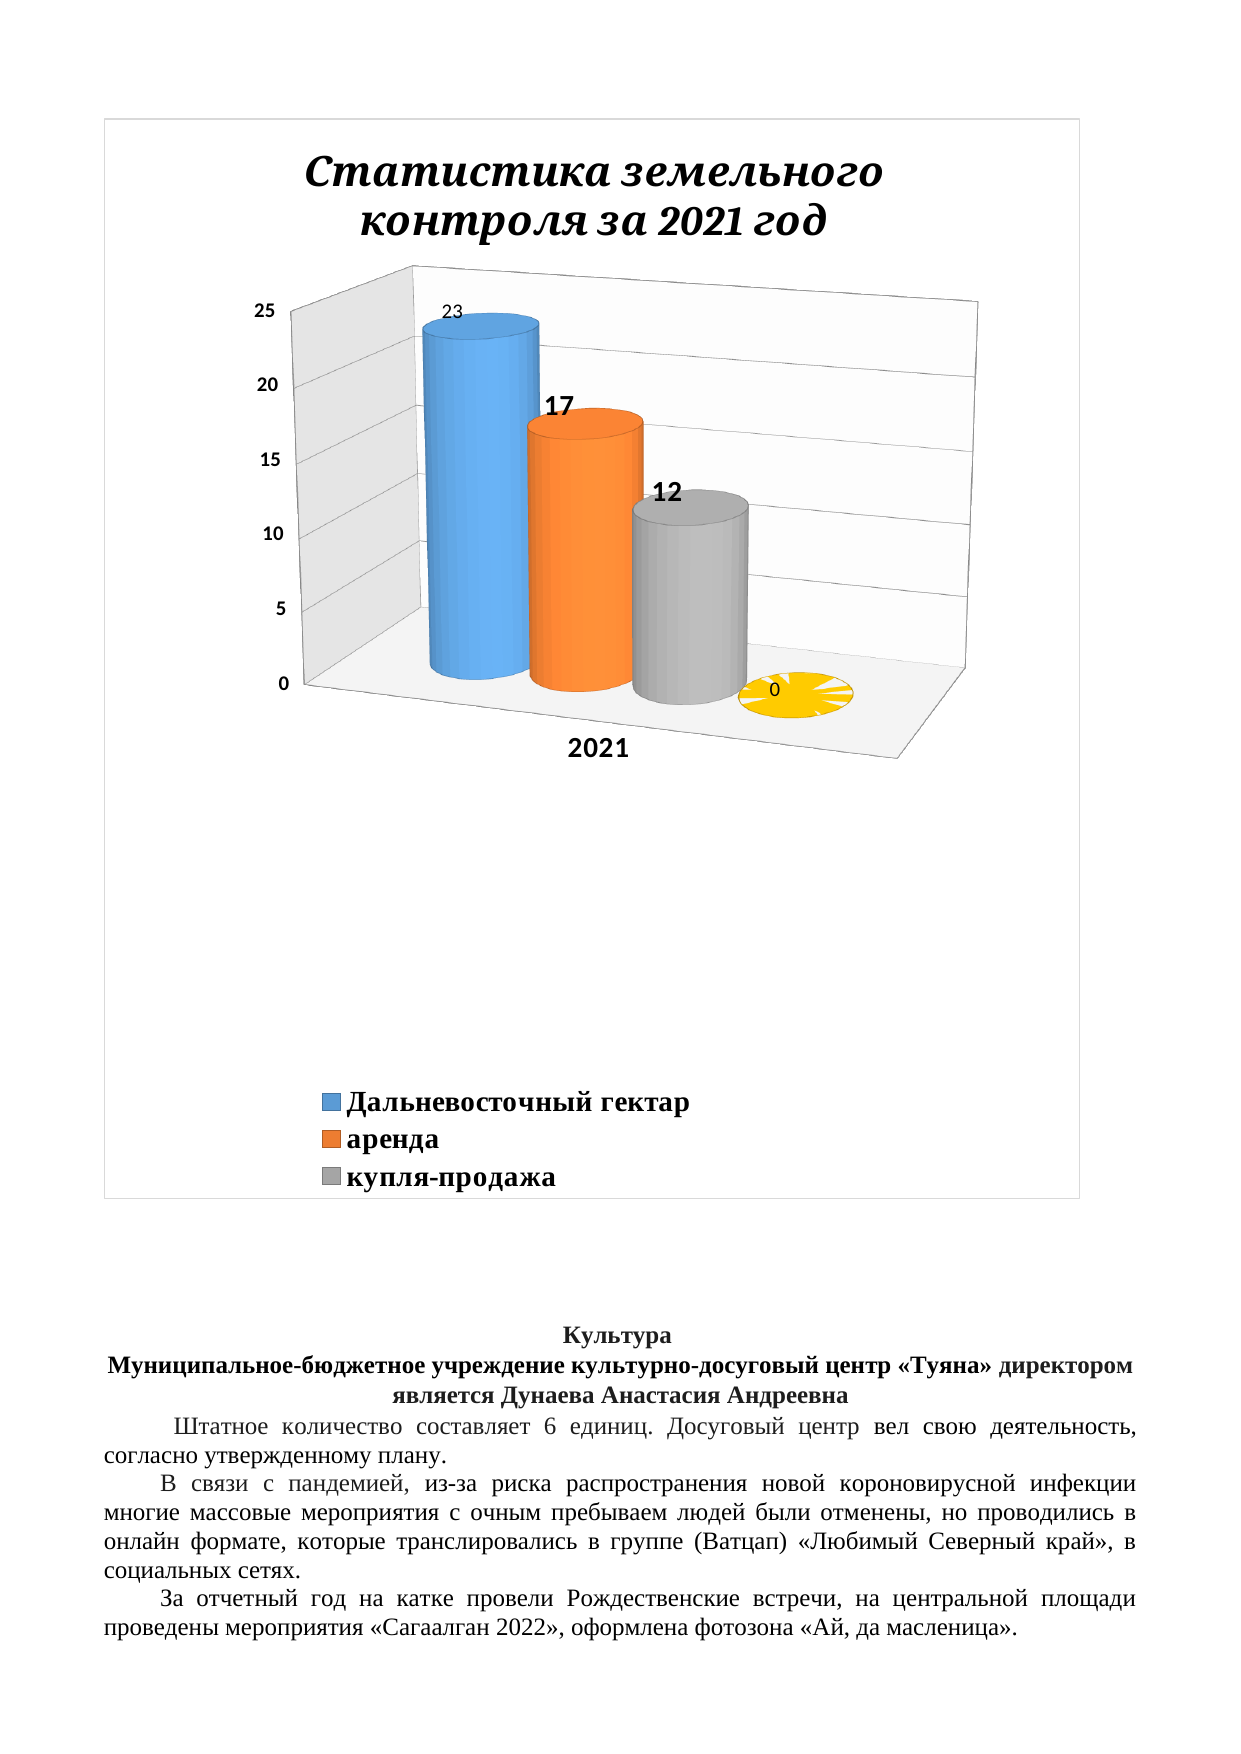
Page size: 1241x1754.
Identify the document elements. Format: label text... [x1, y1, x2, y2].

text Культура Муниципальное-бюджетное учреждение культурно-досуговый центр «Туяна» директором является Дунаева Анастасия Андреевна [103, 1289, 1137, 1409]
text В связи с пандемией, из-за риска распространения новой короновирусной инфекции многие массовые мероприятия с очным пребываем людей были отменены, но проводились в онлайн формате, которые транслировались в группе (Ватцап) «Любимый Северный край», в социальных сетях. [103, 1468, 1137, 1583]
text За отчетный год на катке провели Рождественские встречи, на центральной площади проведены мероприятия «Сагаалган 2022», оформлена фотозона «Ай, да масленица». [103, 1583, 1137, 1641]
text Штатное количество составляет 6 единиц. Досуговый центр вел свою деятельность, согласно утвержденному плану. [103, 1411, 1137, 1468]
